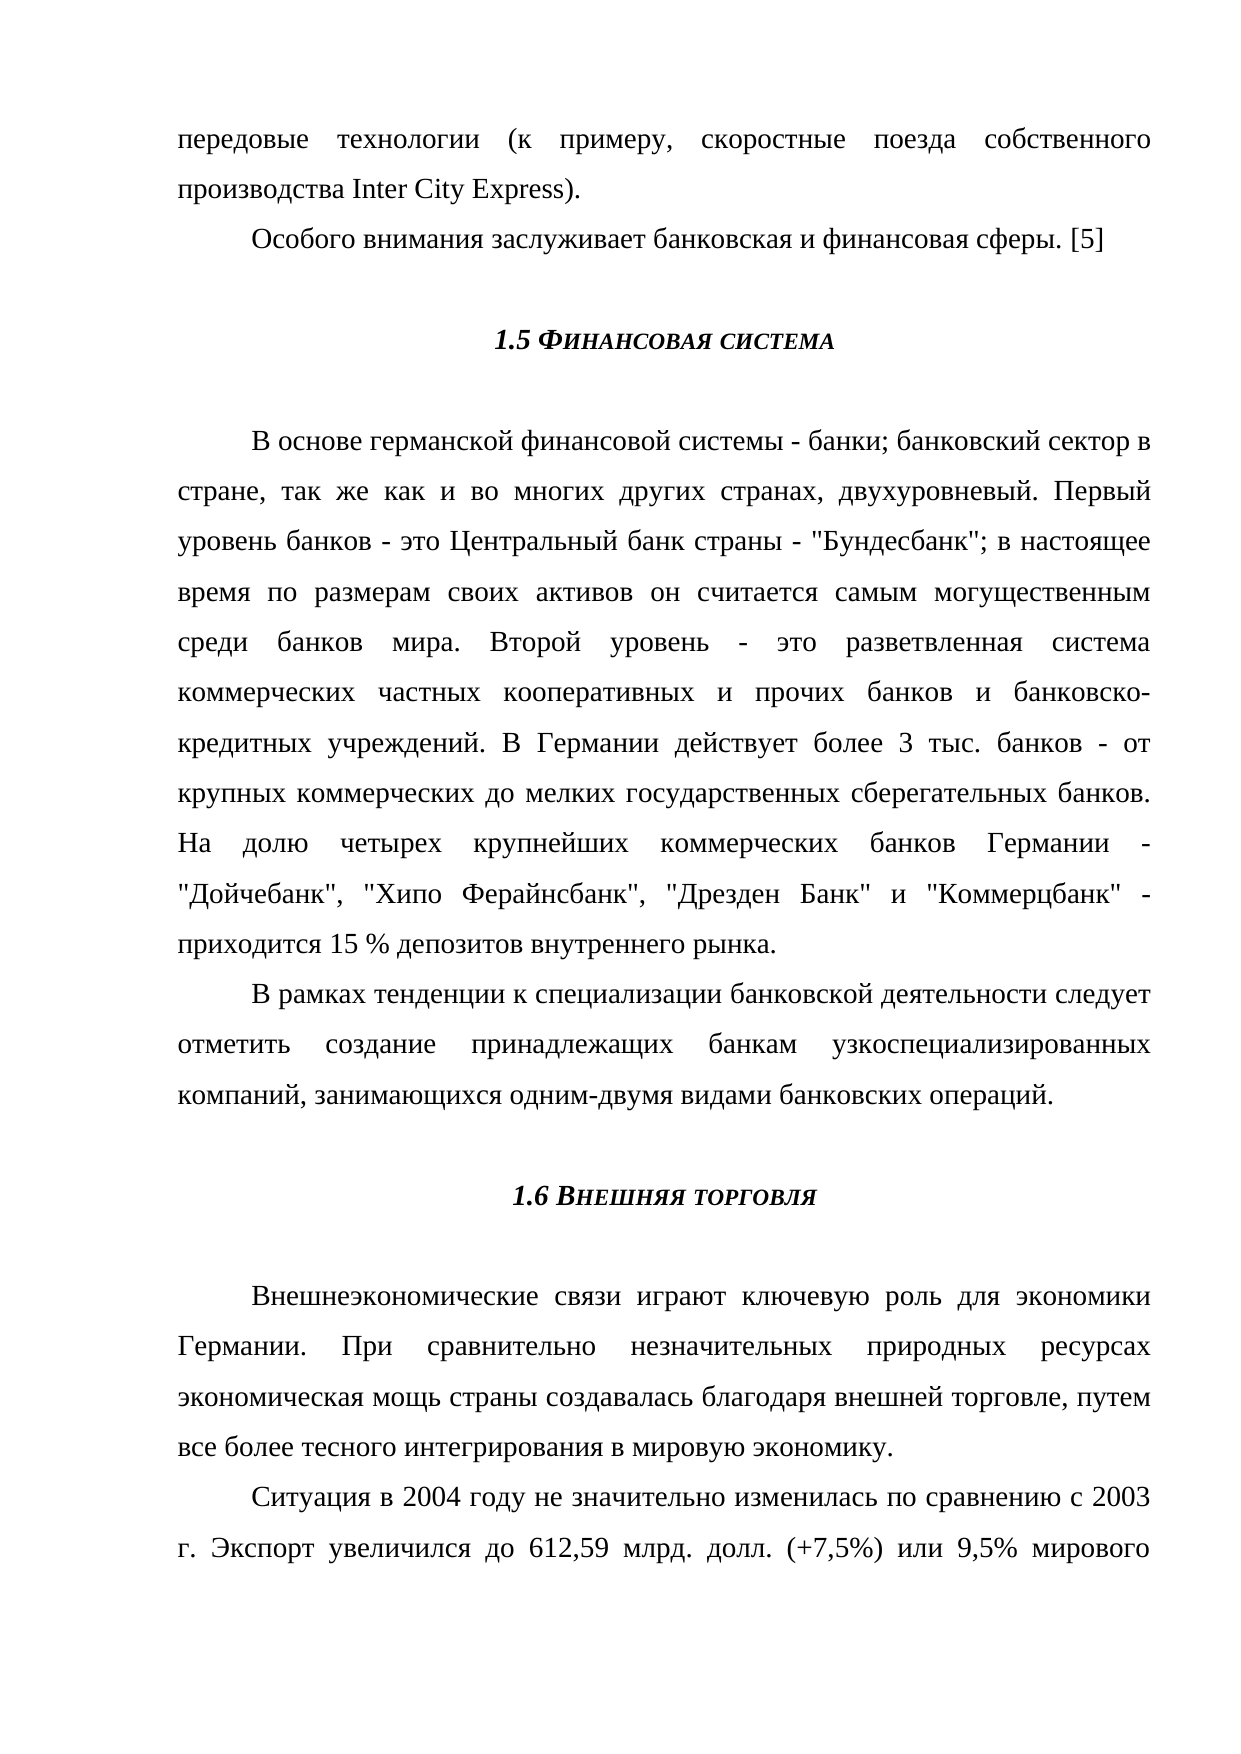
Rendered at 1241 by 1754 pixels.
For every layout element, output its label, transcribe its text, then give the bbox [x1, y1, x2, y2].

text В основе германской финансовой системы - банки; банковский сектор в стране, так же как и во многих других странах, двухуровневый. Первый уровень банков - это Центральный банк страны - "Бундесбанк"; в настоящее время по размерам своих активов он считается самым могущественным среди банков мира. Второй уровень - это разветвленная система коммерческих частных кооперативных и прочих банков и банковско-кредитных учреждений. В Германии действует более 3 тыс. банков - от крупных коммерческих до мелких государственных сберегательных банков. На долю четырех крупнейших коммерческих банков Германии - "Дойчебанк", "Хипо Ферайнсбанк", "Дрезден Банк" и "Коммерцбанк" - приходится 15 % депозитов внутреннего рынка. [177, 423, 1152, 959]
subtitle 1.5 Финансовая система [177, 322, 1152, 356]
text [177, 121, 1152, 205]
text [177, 1479, 1152, 1563]
subtitle 1.6 Внешняя торговля [177, 1178, 1152, 1211]
text Особого внимания заслуживает банковская и финансовая сферы. [5] [177, 222, 1152, 255]
text В рамках тенденции к специализации банковской деятельности следует отметить создание принадлежащих банкам узкоспециализированных компаний, занимающихся одним-двумя видами банковских операций. [177, 976, 1152, 1111]
text Внешнеэкономические связи играют ключевую роль для экономики Германии. При сравнительно незначительных природных ресурсах экономическая мощь страны создавалась благодаря внешней торговле, путем все более тесного интегрирования в мировую экономику. [177, 1278, 1152, 1463]
